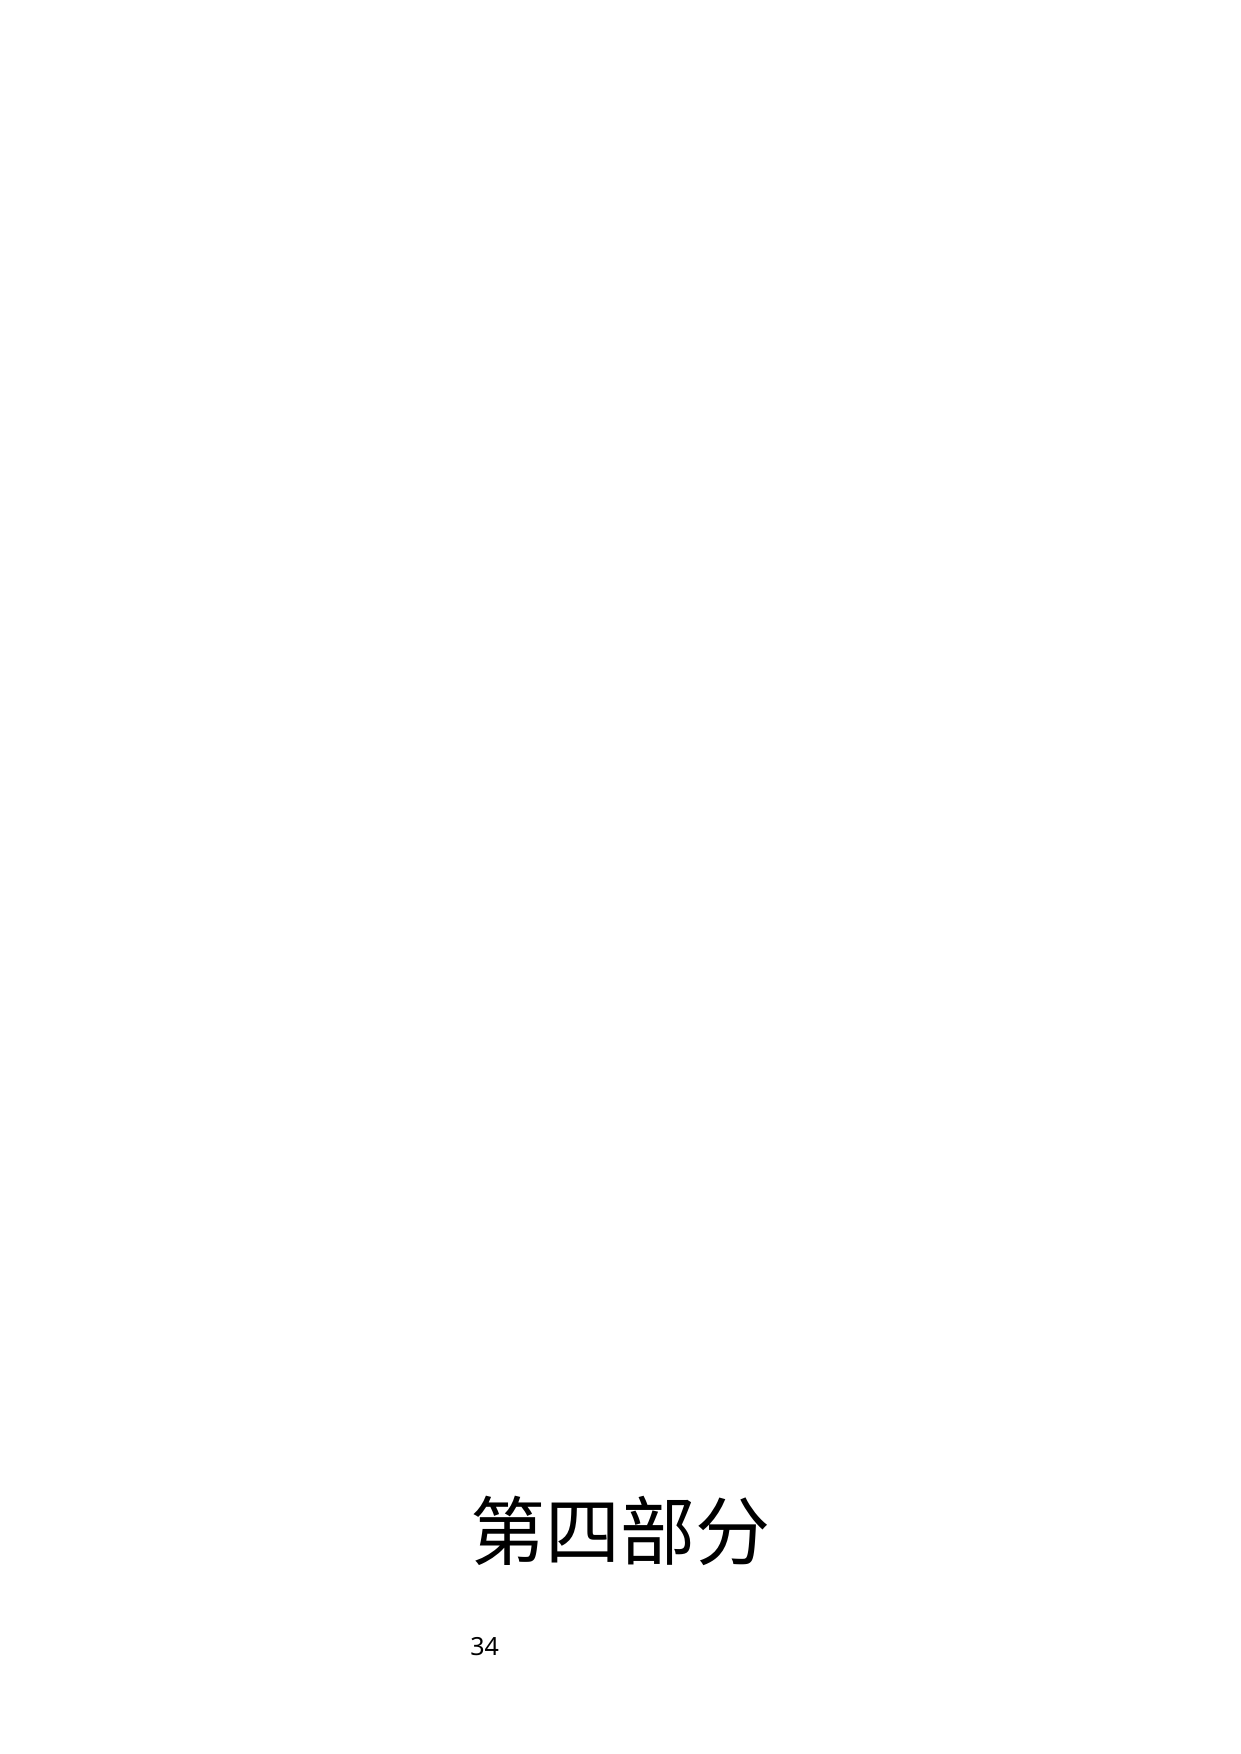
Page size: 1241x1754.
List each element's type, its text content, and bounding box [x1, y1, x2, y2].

text 第四部分 [187, 1462, 1053, 1592]
